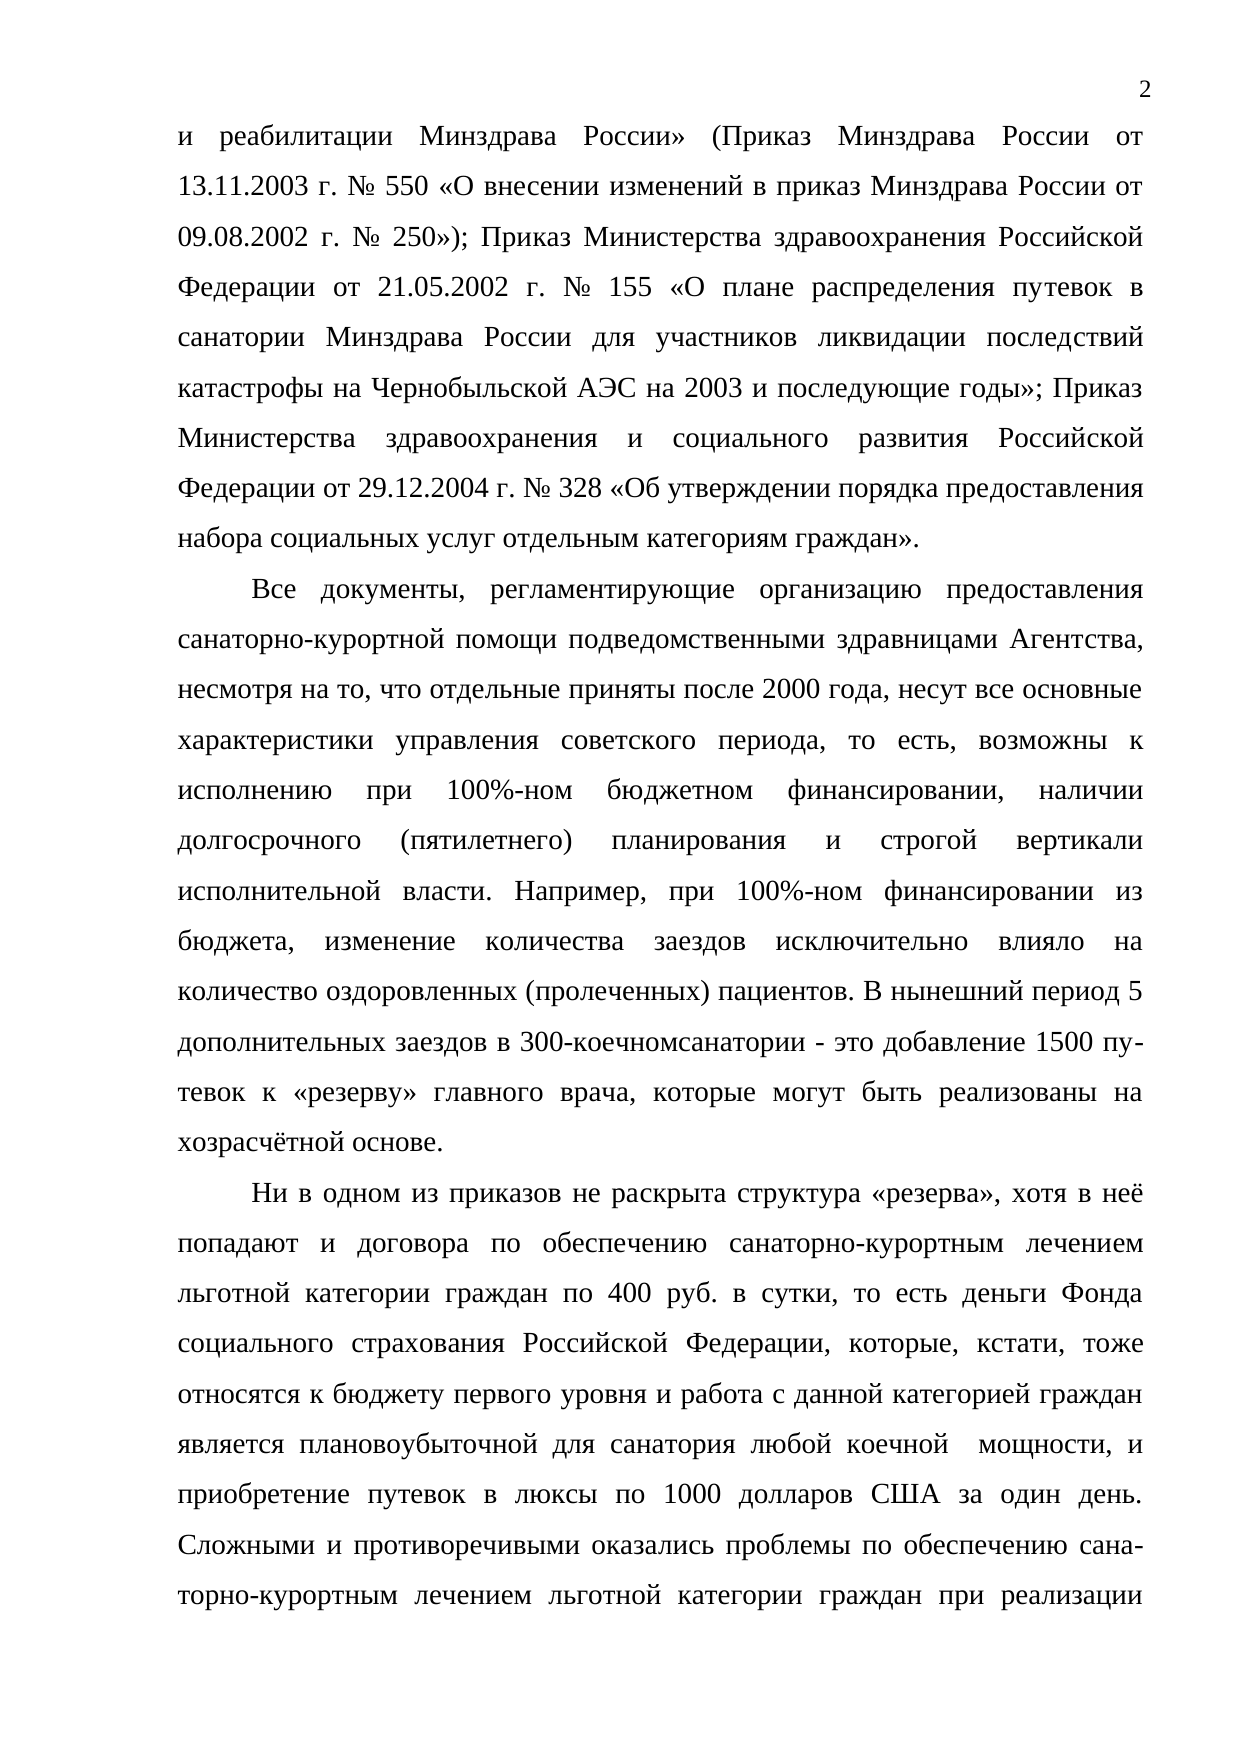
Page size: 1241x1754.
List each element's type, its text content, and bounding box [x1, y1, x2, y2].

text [177, 1175, 1144, 1611]
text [177, 118, 1144, 554]
text Все документы, регламентирующие организацию предоставления санаторно-курортной помощи подведомственными здравницами Агентства, несмотря на то, что отдельные приняты после 2000 года, несут все основные характеристики управления советского периода, то есть, возможны к исполнению при 100%-ном бюджетном финансировании, наличии долгосрочного (пятилетнего) планирования и строгой вертикали исполнительной власти. Например, при 100%-ном финансировании из бюджета, изменение количества заездов исключительно влияло на количество оздоровленных (пролеченных) пациентов. В нынешний период 5 дополнительных заездов в 300-коечномсанатории - это добавление 1500 путевок к «резерву» главного врача, которые могут быть реализованы на хозрасчётной основе. [177, 571, 1144, 1158]
